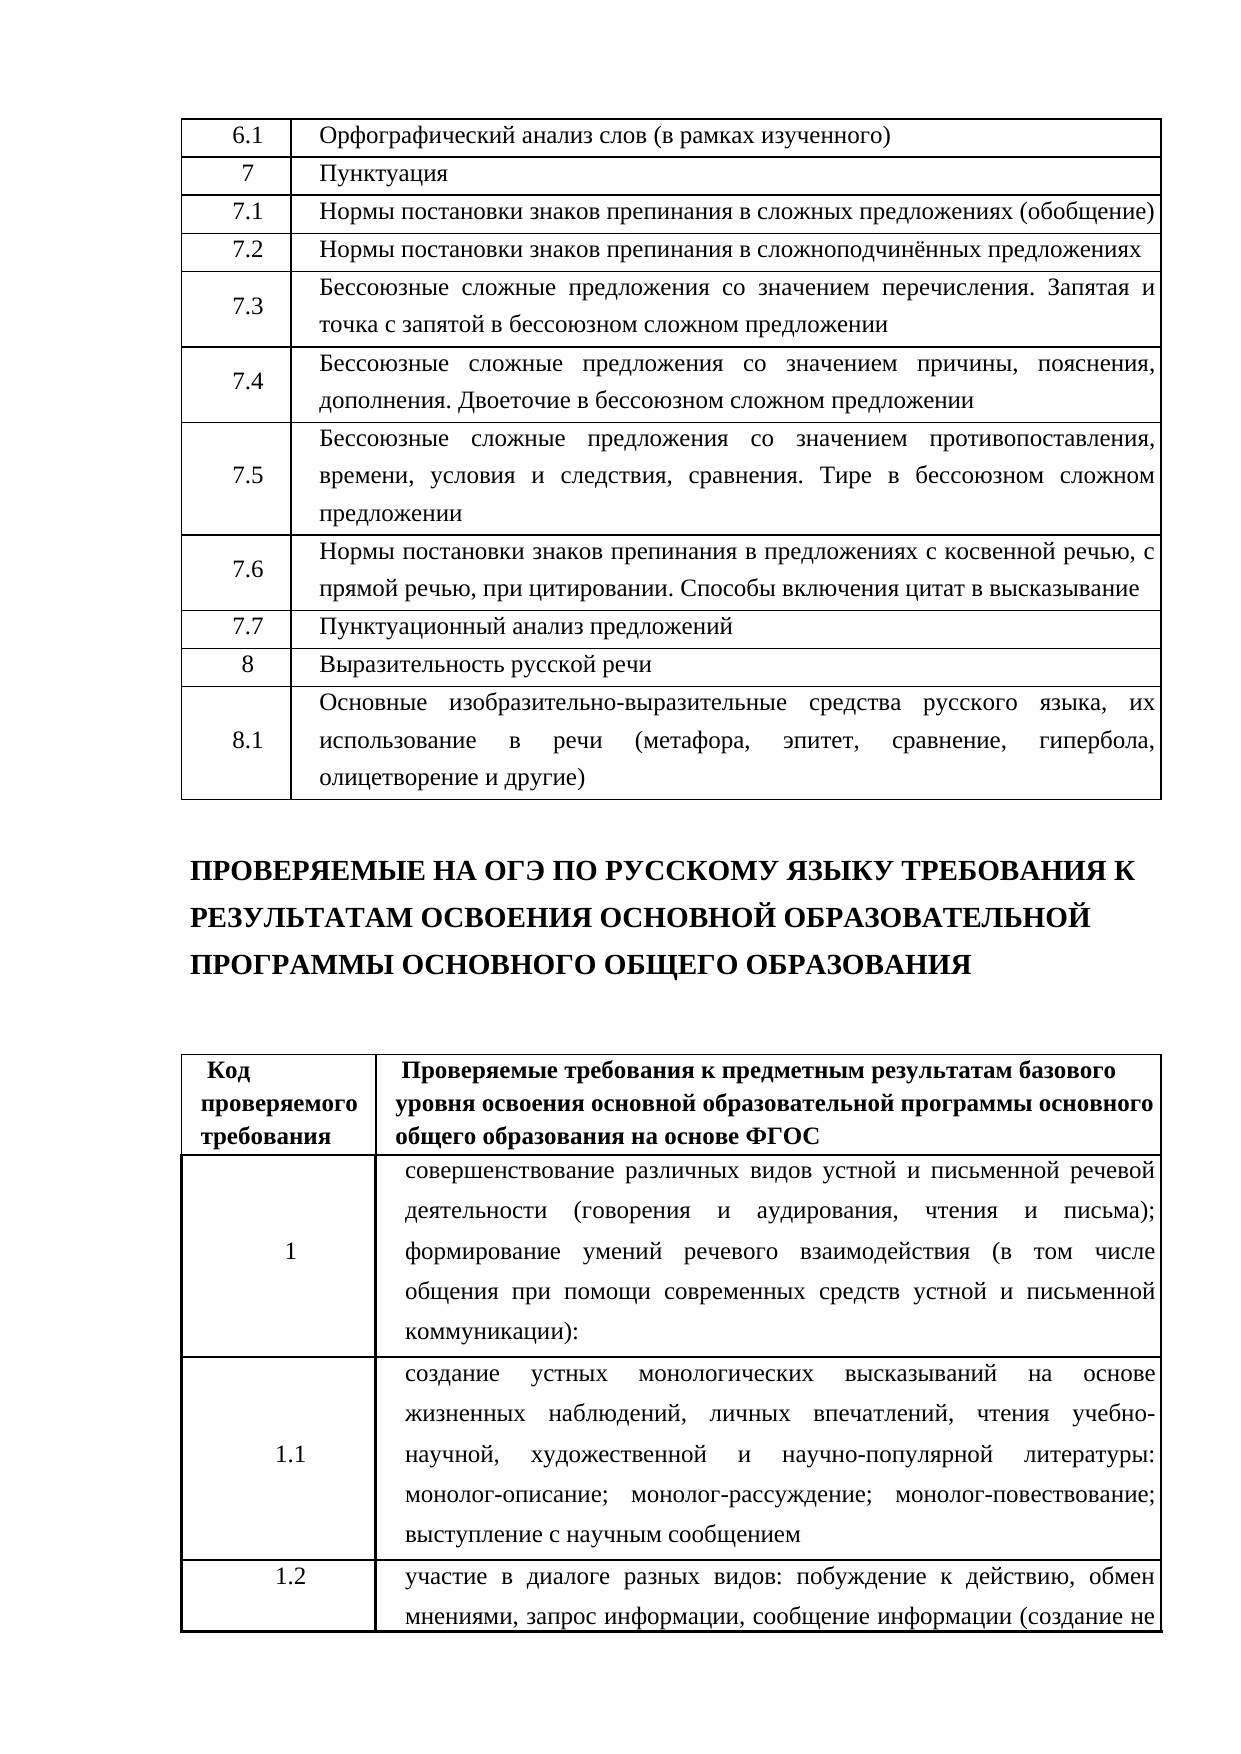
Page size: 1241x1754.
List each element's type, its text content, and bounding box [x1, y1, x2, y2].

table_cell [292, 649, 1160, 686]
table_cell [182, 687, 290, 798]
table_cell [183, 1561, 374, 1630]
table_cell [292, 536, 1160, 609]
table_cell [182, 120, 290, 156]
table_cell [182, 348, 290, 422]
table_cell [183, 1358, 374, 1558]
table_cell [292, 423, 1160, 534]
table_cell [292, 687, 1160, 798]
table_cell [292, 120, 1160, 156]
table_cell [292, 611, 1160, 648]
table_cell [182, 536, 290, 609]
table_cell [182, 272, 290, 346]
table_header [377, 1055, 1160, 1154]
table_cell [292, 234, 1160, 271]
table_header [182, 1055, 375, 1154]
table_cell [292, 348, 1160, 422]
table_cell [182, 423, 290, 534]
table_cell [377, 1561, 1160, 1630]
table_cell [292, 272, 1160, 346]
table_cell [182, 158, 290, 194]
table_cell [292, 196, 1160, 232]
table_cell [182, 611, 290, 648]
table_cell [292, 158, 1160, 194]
text ПРОВЕРЯЕМЫЕ НА ОГЭ ПО РУССКОМУ ЯЗЫКУ ТРЕБОВАНИЯ К РЕЗУЛЬТАТАМ ОСВОЕНИЯ ОСНОВНОЙ ОБРАЗОВАТЕЛЬНОЙ ПРОГРАММЫ ОСНОВНОГО ОБЩЕГО ОБРАЗОВАНИЯ [190, 853, 1152, 980]
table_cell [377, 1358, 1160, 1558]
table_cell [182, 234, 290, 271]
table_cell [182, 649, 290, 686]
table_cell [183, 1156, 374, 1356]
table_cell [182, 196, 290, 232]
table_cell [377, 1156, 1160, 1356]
